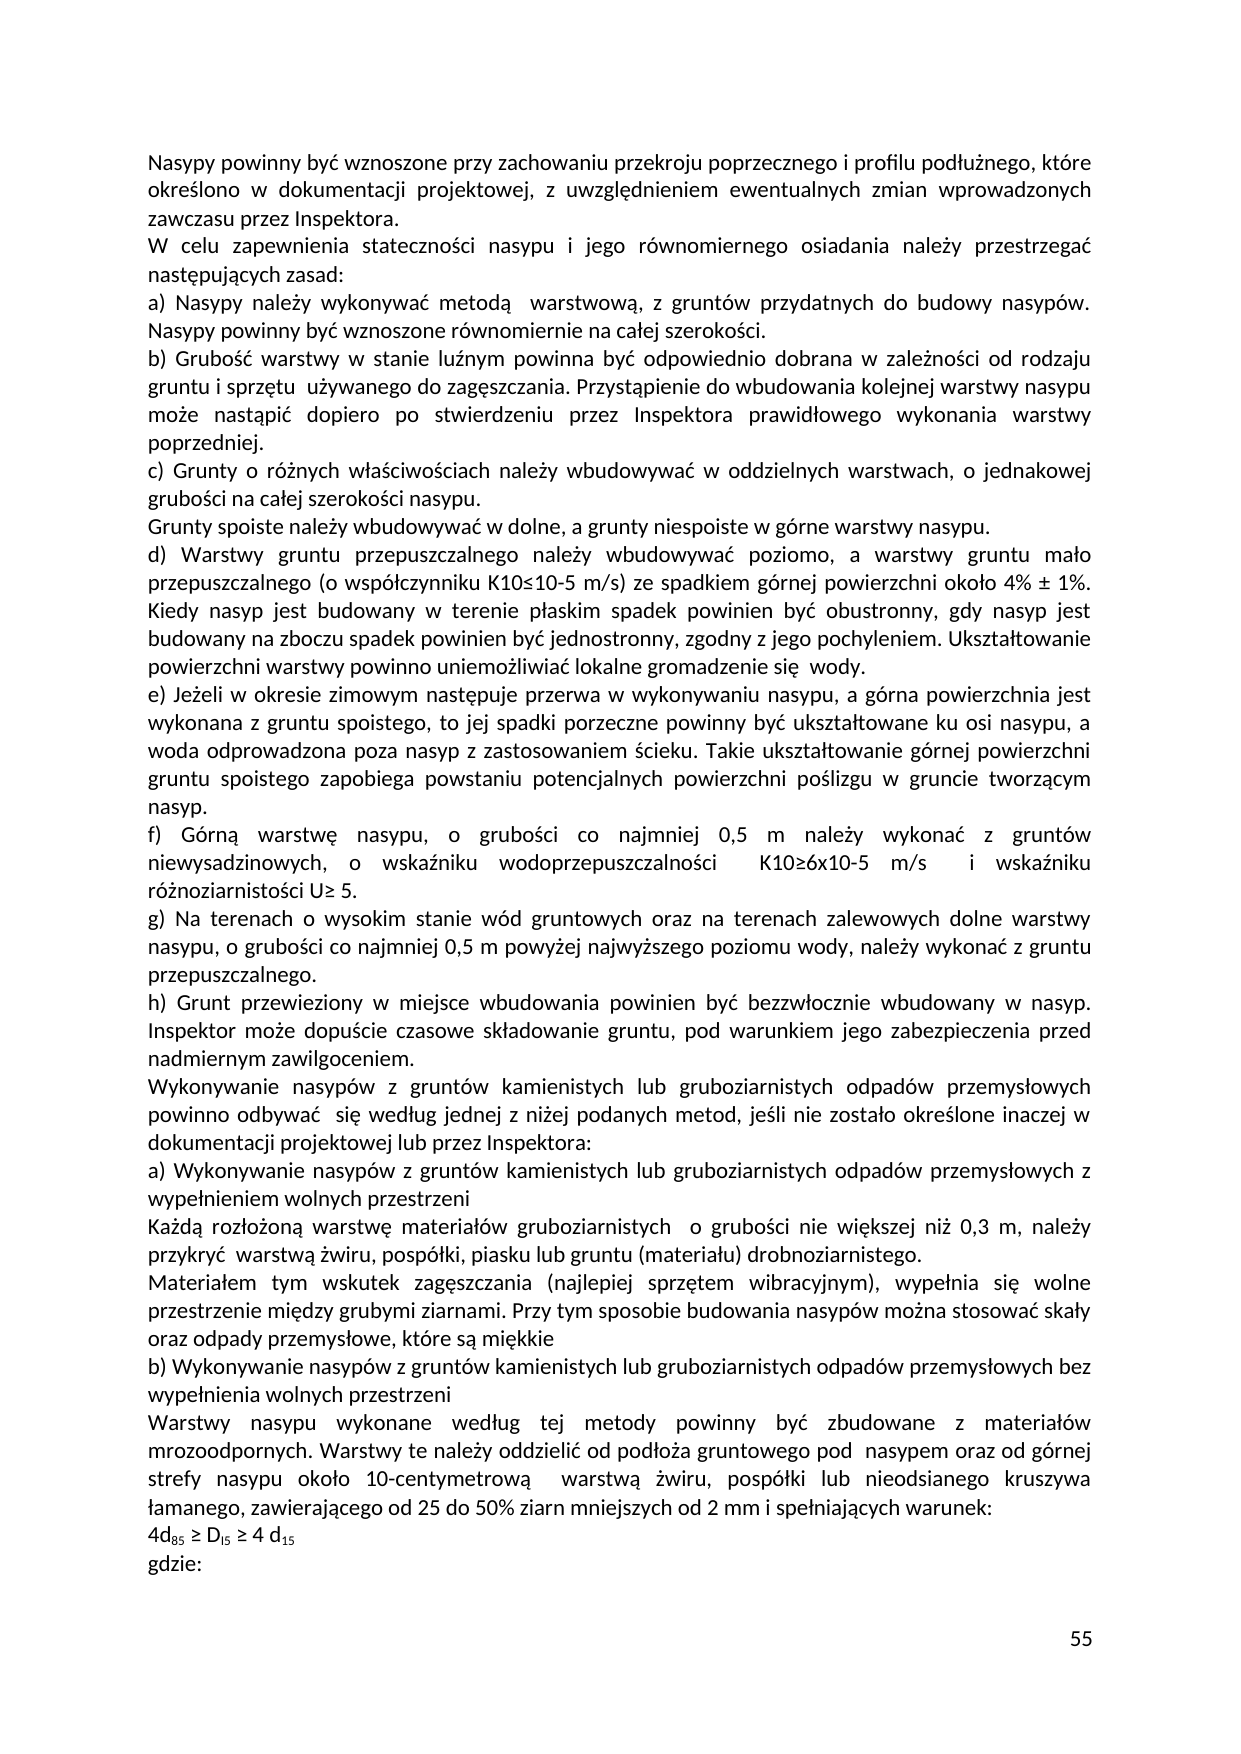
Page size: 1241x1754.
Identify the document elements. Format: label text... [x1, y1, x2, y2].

text e) Jeżeli w okresie zimowym następuje przerwa w wykonywaniu nasypu, a górna powierzchnia jest wykonana z gruntu spoistego, to jej spadki porzeczne powinny być ukształtowane ku osi nasypu, a woda odprowadzona poza nasyp z zastosowaniem ścieku. Takie ukształtowanie górnej powierzchni gruntu spoistego zapobiega powstaniu potencjalnych powierzchni poślizgu w gruncie tworzącym nasyp. [148, 680, 1093, 820]
text c) Grunty o różnych właściwościach należy wbudowywać w oddzielnych warstwach, o jednakowej grubości na całej szerokości nasypu. [148, 456, 1093, 512]
text Nasypy powinny być wznoszone przy zachowaniu przekroju poprzecznego i profilu podłużnego, które określono w dokumentacji projektowej, z uwzględnieniem ewentualnych zmian wprowadzonych zawczasu przez Inspektora. [148, 148, 1093, 232]
text d) Warstwy gruntu przepuszczalnego należy wbudowywać poziomo, a warstwy gruntu mało przepuszczalnego (o współczynniku K10≤10-5 m/s) ze spadkiem górnej powierzchni około 4% ± 1%. Kiedy nasyp jest budowany w terenie płaskim spadek powinien być obustronny, gdy nasyp jest budowany na zboczu spadek powinien być jednostronny, zgodny z jego pochyleniem. Ukształtowanie powierzchni warstwy powinno uniemożliwiać lokalne gromadzenie się wody. [148, 540, 1093, 680]
text f) Górną warstwę nasypu, o grubości co najmniej 0,5 m należy wykonać z gruntów niewysadzinowych, o wskaźniku wodoprzepuszczalności K10≥6x10-5 m/s i wskaźniku różnoziarnistości U≥ 5. [148, 820, 1093, 904]
text 4d85 ≥ DI5 ≥ 4 d15 [148, 1521, 1093, 1549]
text b) Grubość warstwy w stanie luźnym powinna być odpowiednio dobrana w zależności od rodzaju gruntu i sprzętu używanego do zagęszczania. Przystąpienie do wbudowania kolejnej warstwy nasypu może nastąpić dopiero po stwierdzeniu przez Inspektora prawidłowego wykonania warstwy poprzedniej. [148, 344, 1093, 456]
text a) Wykonywanie nasypów z gruntów kamienistych lub gruboziarnistych odpadów przemysłowych z wypełnieniem wolnych przestrzeni [148, 1156, 1093, 1212]
text a) Nasypy należy wykonywać metodą warstwową, z gruntów przydatnych do budowy nasypów. Nasypy powinny być wznoszone równomiernie na całej szerokości. [148, 288, 1093, 344]
text Grunty spoiste należy wbudowywać w dolne, a grunty niespoiste w górne warstwy nasypu. [148, 512, 1093, 540]
text h) Grunt przewieziony w miejsce wbudowania powinien być bezzwłocznie wbudowany w nasyp. Inspektor może dopuście czasowe składowanie gruntu, pod warunkiem jego zabezpieczenia przed nadmiernym zawilgoceniem. [148, 988, 1093, 1072]
text Każdą rozłożoną warstwę materiałów gruboziarnistych o grubości nie większej niż 0,3 m, należy przykryć warstwą żwiru, pospółki, piasku lub gruntu (materiału) drobnoziarnistego. [148, 1212, 1093, 1268]
text gdzie: [148, 1549, 1093, 1577]
text Wykonywanie nasypów z gruntów kamienistych lub gruboziarnistych odpadów przemysłowych powinno odbywać się według jednej z niżej podanych metod, jeśli nie zostało określone inaczej w dokumentacji projektowej lub przez Inspektora: [148, 1072, 1093, 1156]
text Warstwy nasypu wykonane według tej metody powinny być zbudowane z materiałów mrozoodpornych. Warstwy te należy oddzielić od podłoża gruntowego pod nasypem oraz od górnej strefy nasypu około 10-centymetrową warstwą żwiru, pospółki lub nieodsianego kruszywa łamanego, zawierającego od 25 do 50% ziarn mniejszych od 2 mm i spełniających warunek: [148, 1408, 1093, 1521]
text b) Wykonywanie nasypów z gruntów kamienistych lub gruboziarnistych odpadów przemysłowych bez wypełnienia wolnych przestrzeni [148, 1352, 1093, 1408]
text W celu zapewnienia stateczności nasypu i jego równomiernego osiadania należy przestrzegać następujących zasad: [148, 232, 1093, 288]
text g) Na terenach o wysokim stanie wód gruntowych oraz na terenach zalewowych dolne warstwy nasypu, o grubości co najmniej 0,5 m powyżej najwyższego poziomu wody, należy wykonać z gruntu przepuszczalnego. [148, 904, 1093, 988]
text Materiałem tym wskutek zagęszczania (najlepiej sprzętem wibracyjnym), wypełnia się wolne przestrzenie między grubymi ziarnami. Przy tym sposobie budowania nasypów można stosować skały oraz odpady przemysłowe, które są miękkie [148, 1268, 1093, 1352]
